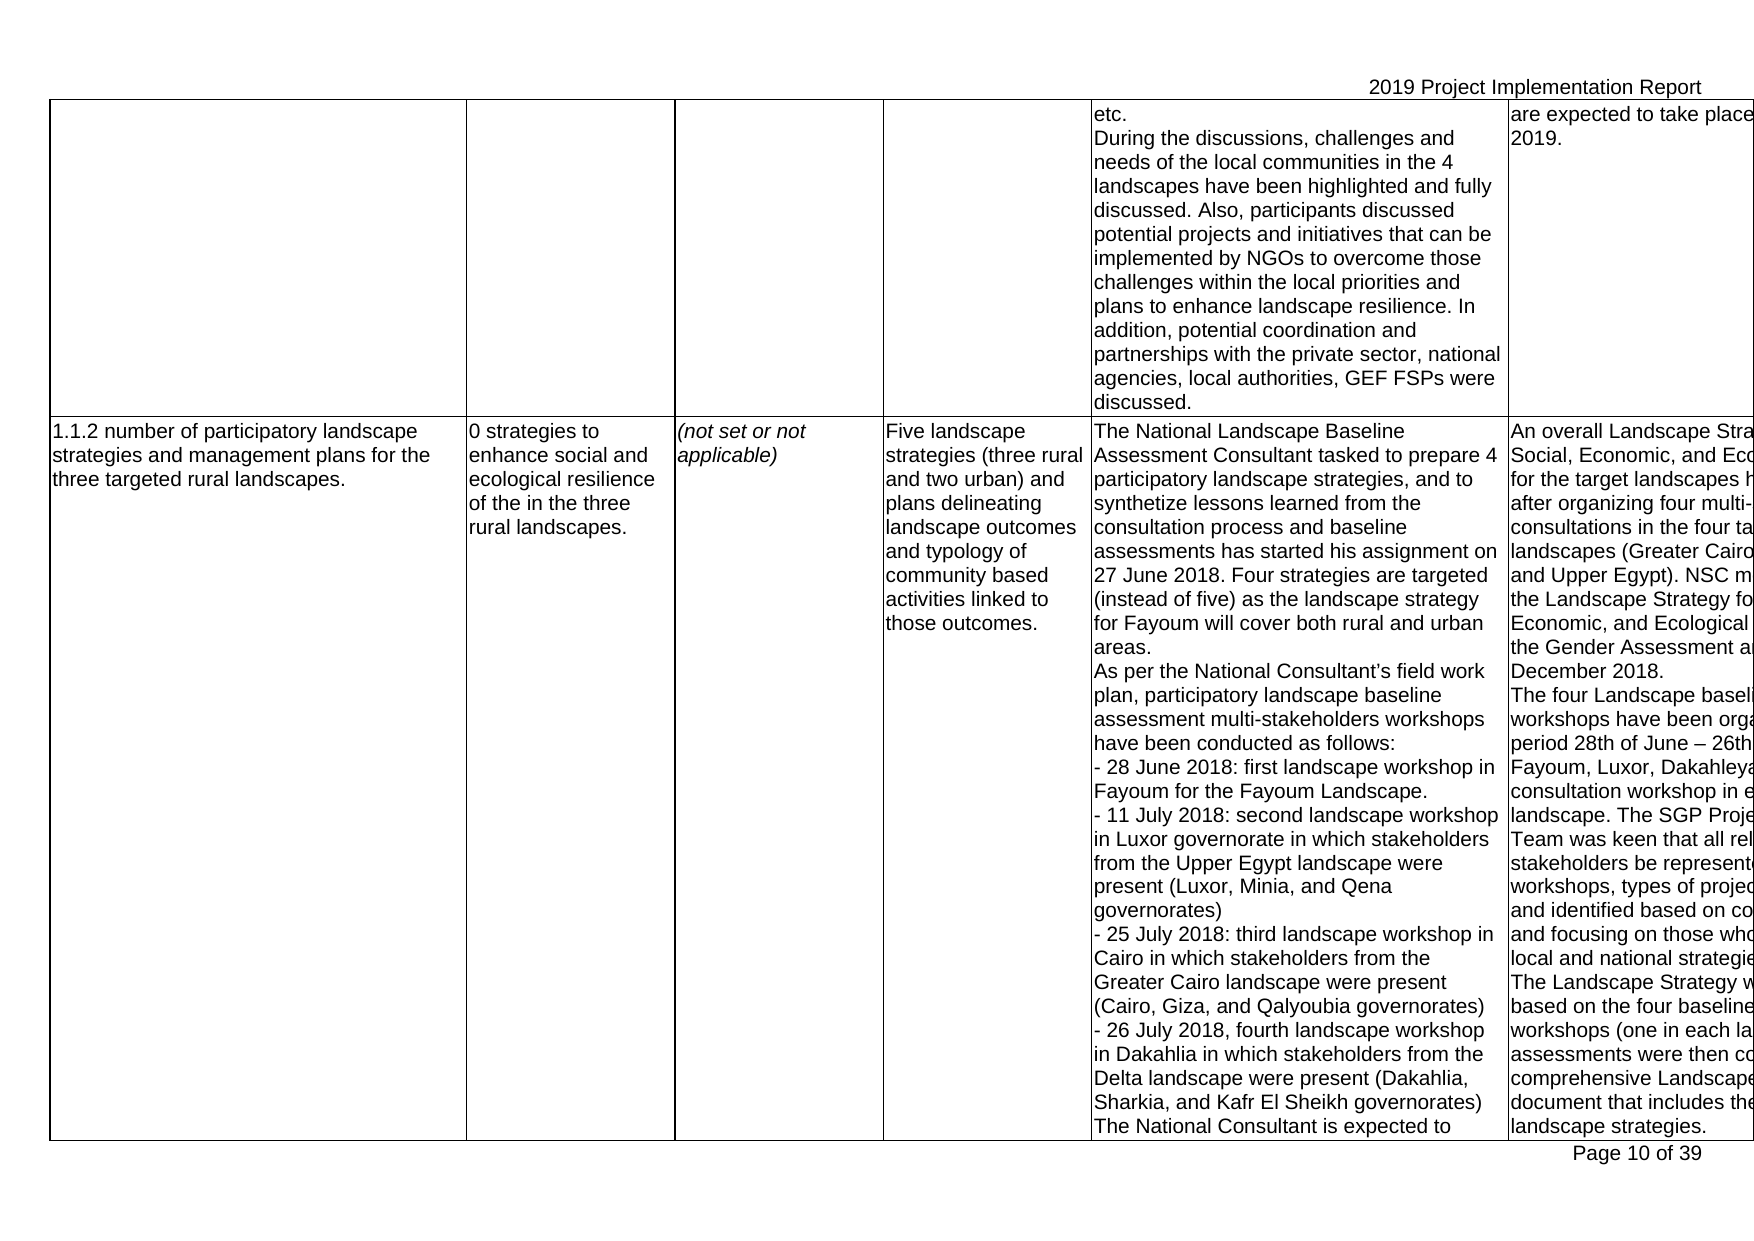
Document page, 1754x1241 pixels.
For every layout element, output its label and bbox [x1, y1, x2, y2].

table_cell [884, 100, 1091, 416]
table_cell [467, 417, 674, 1140]
table_cell [676, 417, 883, 1140]
table_cell [884, 417, 1091, 1140]
table_cell [1509, 100, 1753, 416]
table_cell [676, 100, 883, 416]
table_cell [1509, 417, 1753, 1140]
table_cell [1092, 100, 1508, 416]
table_cell [467, 100, 674, 416]
table_cell [1092, 417, 1508, 1140]
table_cell [51, 100, 466, 416]
table_cell [51, 417, 466, 1140]
